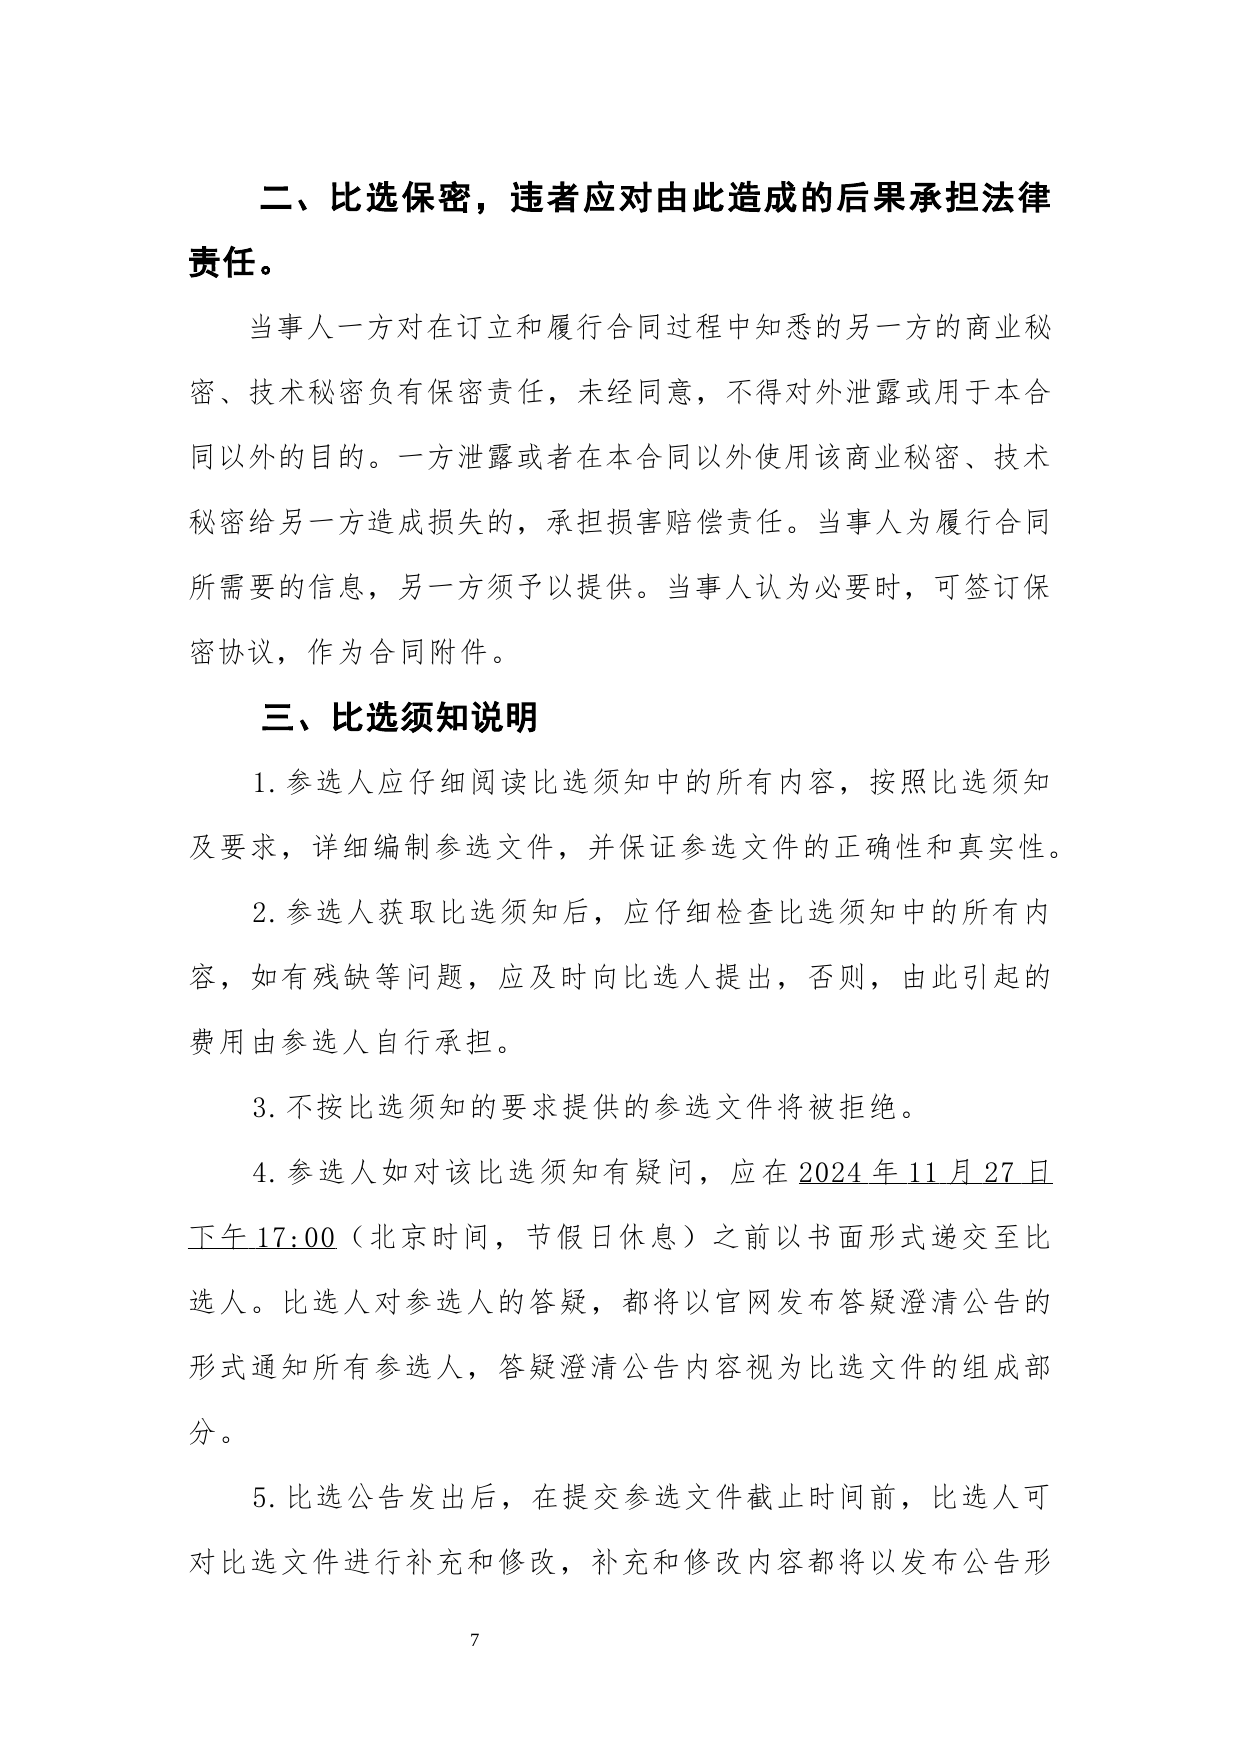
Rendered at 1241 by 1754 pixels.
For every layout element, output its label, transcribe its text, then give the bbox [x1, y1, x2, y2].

text 2.参选人获取比选须知后，应仔细检查比选须知中的所有内容，如有残缺等问题，应及时向比选人提出，否则，由此引起的费用由参选人自行承担。 [187, 877, 1053, 1072]
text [187, 1462, 1053, 1592]
list 比选保密，违者应对由此造成的后果承担法律责任。 [187, 162, 1053, 292]
text 当事人一方对在订立和履行合同过程中知悉的另一方的商业秘密、技术秘密负有保密责任，未经同意，不得对外泄露或用于本合同以外的目的。一方泄露或者在本合同以外使用该商业秘密、技术秘密给另一方造成损失的，承担损害赔偿责任。当事人为履行合同所需要的信息，另一方须予以提供。当事人认为必要时，可签订保密协议，作为合同附件。 [187, 292, 1053, 682]
text 4.参选人如对该比选须知有疑问，应在2024年11月27日下午17:00（北京时间，节假日休息）之前以书面形式递交至比选人。比选人对参选人的答疑，都将以官网发布答疑澄清公告的形式通知所有参选人，答疑澄清公告内容视为比选文件的组成部分。 [187, 1137, 1053, 1462]
text 1.参选人应仔细阅读比选须知中的所有内容，按照比选须知及要求，详细编制参选文件，并保证参选文件的正确性和真实性。 [187, 747, 1053, 877]
text 3.不按比选须知的要求提供的参选文件将被拒绝。 [187, 1072, 1053, 1137]
text 三、比选须知说明 [187, 682, 1053, 747]
